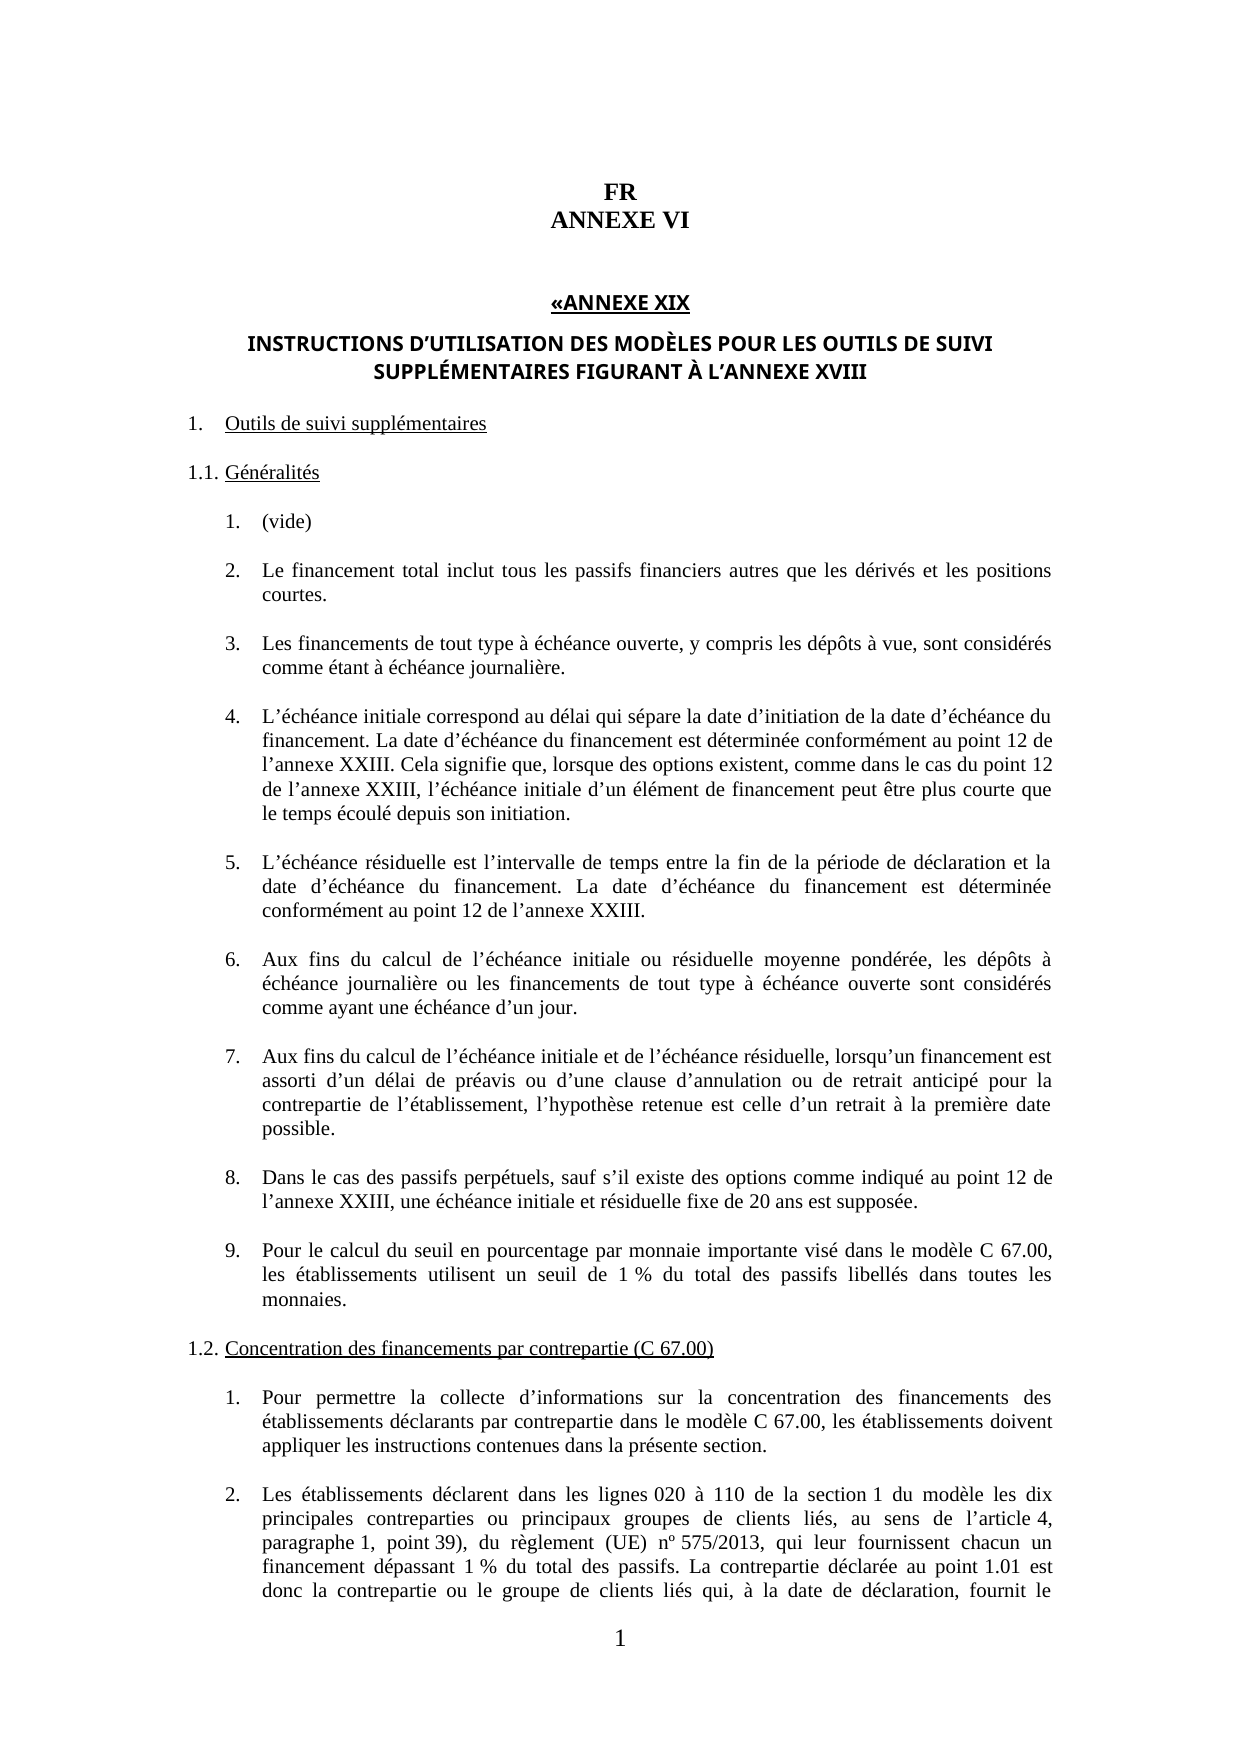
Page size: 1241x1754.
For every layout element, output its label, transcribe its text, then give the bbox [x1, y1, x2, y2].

list L’échéance résiduelle est l’intervalle de temps entre la fin de la période de déclaration et la date d’échéance du financement. La date d’échéance du financement est déterminée conformément au point 12 de l’annexe XXIII. [225, 849, 1053, 922]
list Outils de suivi supplémentaires [187, 411, 1053, 435]
list Pour le calcul du seuil en pourcentage par monnaie importante visé dans le modèle C 67.00, les établissements utilisent un seuil de 1 % du total des passifs libellés dans toutes les monnaies. [225, 1238, 1053, 1311]
list Aux fins du calcul de l’échéance initiale et de l’échéance résiduelle, lorsqu’un financement est assorti d’un délai de préavis ou d’une clause d’annulation ou de retrait anticipé pour la contrepartie de l’établissement, l’hypothèse retenue est celle d’un retrait à la première date possible. [225, 1044, 1053, 1140]
text INSTRUCTIONS D’UTILISATION DES MODÈLES POUR LES OUTILS DE SUIVI SUPPLÉMENTAIRES FIGURANT À L’ANNEXE XVIII [187, 329, 1053, 386]
list Les financements de tout type à échéance ouverte, y compris les dépôts à vue, sont considérés comme étant à échéance journalière. [225, 631, 1053, 679]
text FR ANNEXE VI [187, 177, 1053, 234]
list Généralités [187, 460, 1053, 484]
list L’échéance initiale correspond au délai qui sépare la date d’initiation de la date d’échéance du financement. La date d’échéance du financement est déterminée conformément au point 12 de l’annexe XXIII. Cela signifie que, lorsque des options existent, comme dans le cas du point 12 de l’annexe XXIII, l’échéance initiale d’un élément de financement peut être plus courte que le temps écoulé depuis son initiation. [225, 704, 1053, 824]
list Pour permettre la collecte d’informations sur la concentration des financements des établissements déclarants par contrepartie dans le modèle C 67.00, les établissements doivent appliquer les instructions contenues dans la présente section. [225, 1384, 1053, 1457]
list Aux fins du calcul de l’échéance initiale ou résiduelle moyenne pondérée, les dépôts à échéance journalière ou les financements de tout type à échéance ouverte sont considérés comme ayant une échéance d’un jour. [225, 947, 1053, 1019]
list (vide) [225, 509, 1053, 533]
text «ANNEXE XIX [187, 288, 1053, 316]
list Le financement total inclut tous les passifs financiers autres que les dérivés et les positions courtes. [225, 558, 1053, 606]
list Dans le cas des passifs perpétuels, sauf s’il existe des options comme indiqué au point 12 de l’annexe XXIII, une échéance initiale et résiduelle fixe de 20 ans est supposée. [225, 1165, 1053, 1213]
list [225, 1482, 1053, 1602]
list Concentration des financements par contrepartie (C 67.00) [187, 1336, 1053, 1359]
